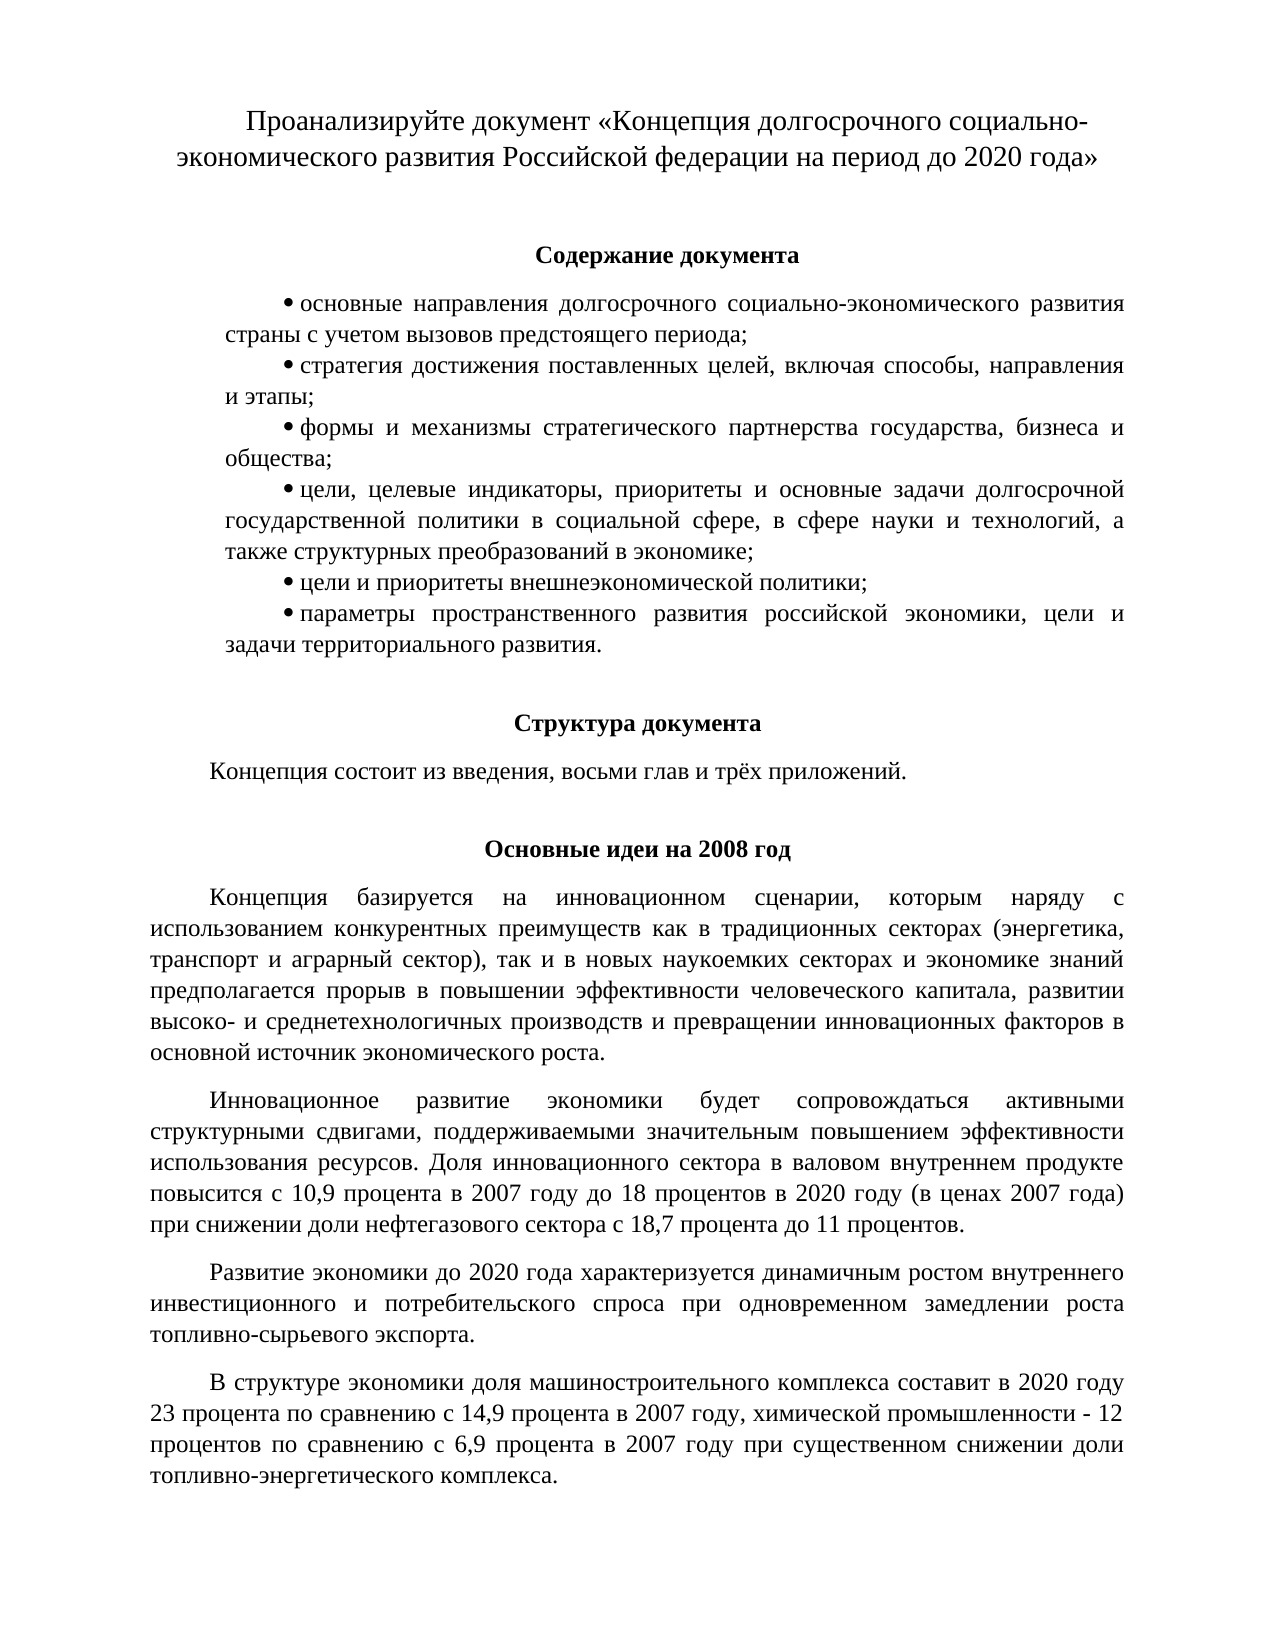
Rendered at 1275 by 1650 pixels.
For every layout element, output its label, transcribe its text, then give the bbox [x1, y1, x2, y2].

text Структура документа [150, 677, 1125, 737]
text Концепция базируется на инновационном сценарии, которым наряду с использованием конкурентных преимуществ как в традиционных секторах (энергетика, транспорт и аграрный сектор), так и в новых наукоемких секторах и экономике знаний предполагается прорыв в повышении эффективности человеческого капитала, развитии высоко- и среднетехнологичных производств и превращении инновационных факторов в основной источник экономического роста. [150, 882, 1125, 1066]
list основные направления долгосрочного социально-экономического развития страны с учетом вызовов предстоящего периода; [225, 288, 1125, 348]
list цели и приоритеты внешнеэкономической политики; [225, 567, 1125, 596]
text Инновационное развитие экономики будет сопровождаться активными структурными сдвигами, поддерживаемыми значительным повышением эффективности использования ресурсов. Доля инновационного сектора в валовом внутреннем продукте повысится с 10,9 процента в 2007 году до 18 процентов в 2020 году (в ценах 2007 года) при снижении доли нефтегазового сектора с 18,7 процента до 11 процентов. [150, 1085, 1125, 1238]
list формы и механизмы стратегического партнерства государства, бизнеса и общества; [225, 412, 1125, 472]
text Содержание документа [150, 240, 1125, 269]
text Основные идеи на 2008 год [150, 803, 1125, 863]
text Концепция состоит из введения, восьми глав и трёх приложений. [150, 756, 1125, 784]
list стратегия достижения поставленных целей, включая способы, направления и этапы; [225, 350, 1125, 410]
text Развитие экономики до 2020 года характеризуется динамичным ростом внутреннего инвестиционного и потребительского спроса при одновременном замедлении роста топливно-сырьевого экспорта. [150, 1257, 1125, 1348]
text Проанализируйте документ «Концепция долгосрочного социально-экономического развития Российской федерации на период до 2020 года» [150, 103, 1125, 173]
list цели, целевые индикаторы, приоритеты и основные задачи долгосрочной государственной политики в социальной сфере, в сфере науки и технологий, а также структурных преобразований в экономике; [225, 474, 1125, 565]
list параметры пространственного развития российской экономики, цели и задачи территориального развития. [225, 598, 1125, 658]
text В структуре экономики доля машиностроительного комплекса составит в 2020 году 23 процента по сравнению с 14,9 процента в 2007 году, химической промышленности - 12 процентов по сравнению с 6,9 процента в 2007 году при существенном снижении доли топливно-энергетического комплекса. [150, 1367, 1125, 1489]
